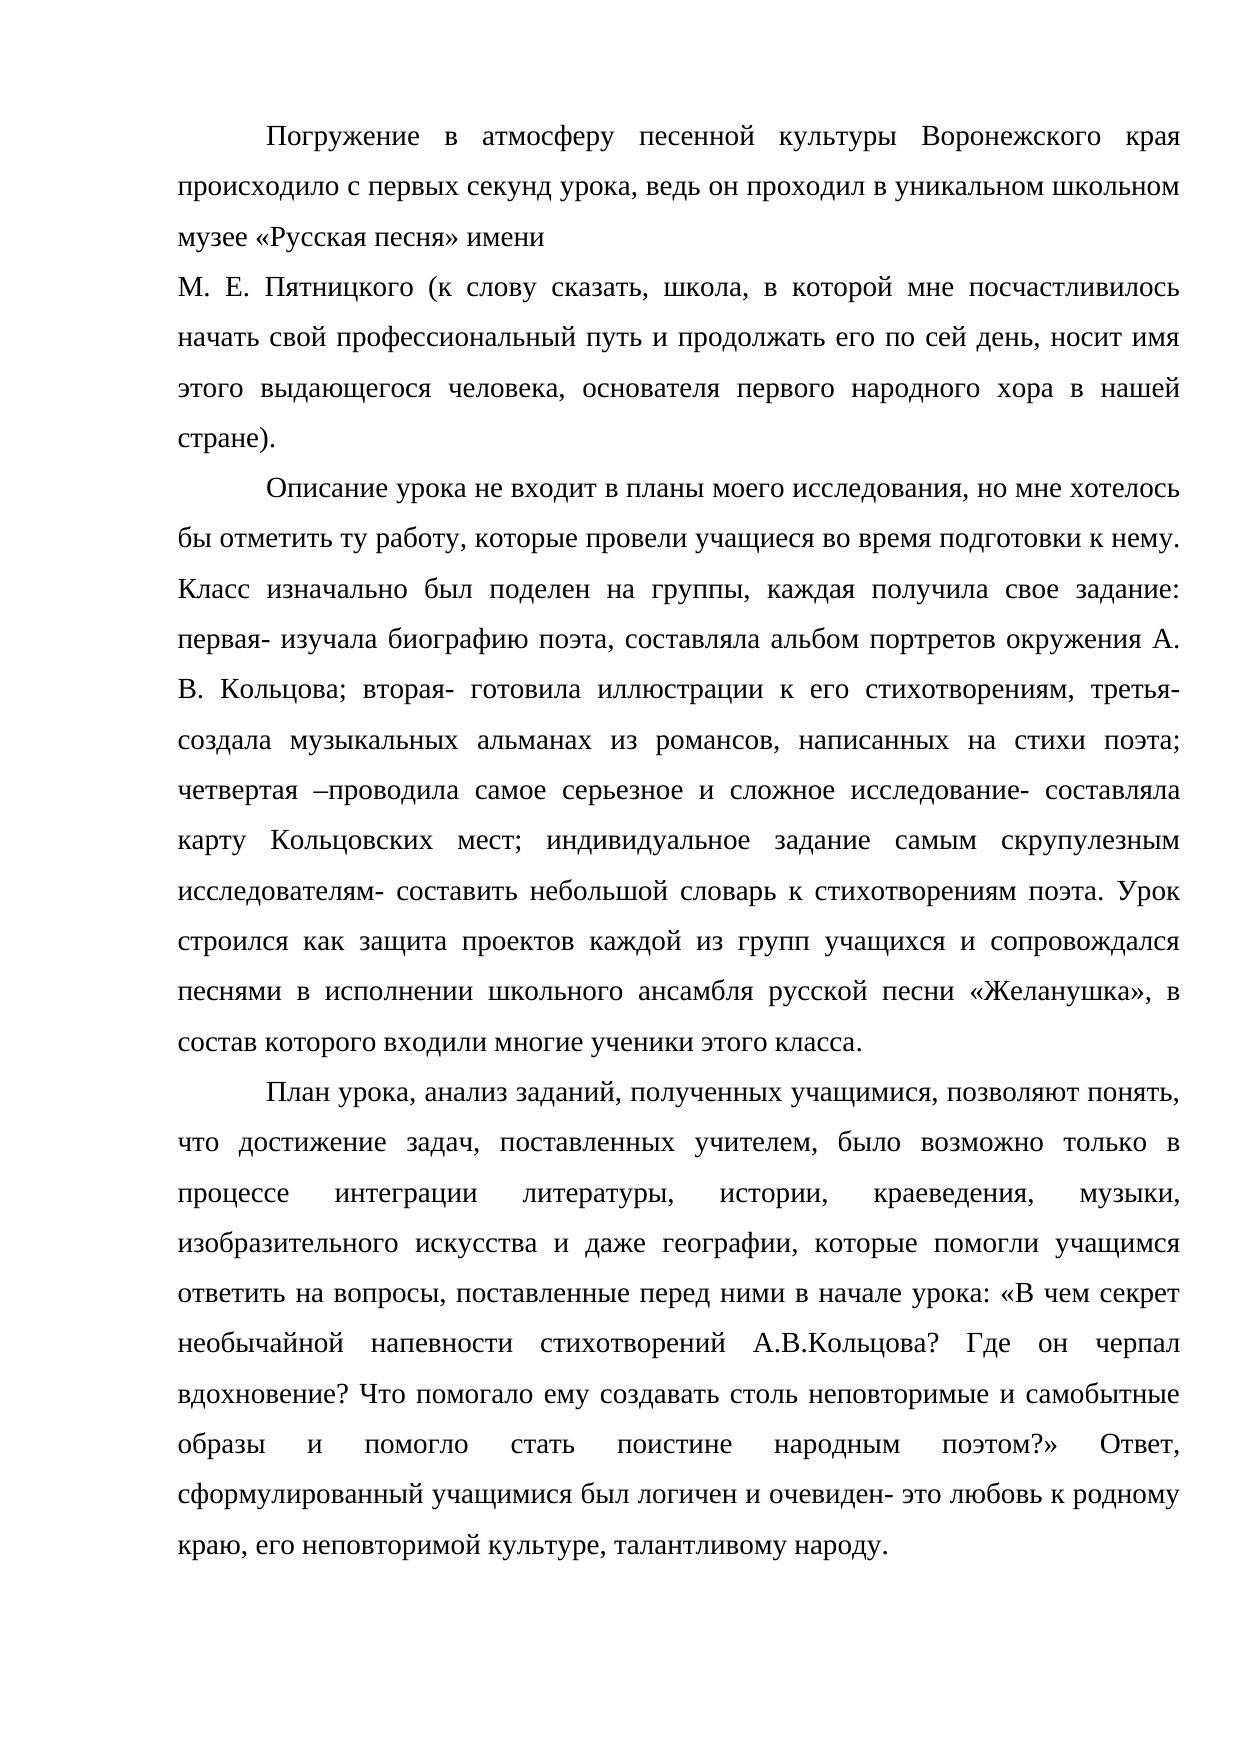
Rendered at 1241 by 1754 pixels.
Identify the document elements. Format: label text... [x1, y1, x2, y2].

text Погружение в атмосферу песенной культуры Воронежского края происходило с первых секунд урока, ведь он проходил в уникальном школьном музее «Русская песня» имени [177, 118, 1181, 252]
text План урока, анализ заданий, полученных учащимися, позволяют понять, что достижение задач, поставленных учителем, было возможно только в процессе интеграции литературы, истории, краеведения, музыки, изобразительного искусства и даже географии, которые помогли учащимся ответить на вопросы, поставленные перед ними в начале урока: «В чем секрет необычайной напевности стихотворений А.В.Кольцова? Где он черпал вдохновение? Что помогало ему создавать столь неповторимые и самобытные образы и помогло стать поистине народным поэтом?» Ответ, сформулированный учащимися был логичен и очевиден- это любовь к родному краю, его неповторимой культуре, талантливому народу. [177, 1074, 1181, 1560]
text Описание урока не входит в планы моего исследования, но мне хотелось бы отметить ту работу, которые провели учащиеся во время подготовки к нему. Класс изначально был поделен на группы, каждая получила свое задание: первая- изучала биографию поэта, составляла альбом портретов окружения А. В. Кольцова; вторая- готовила иллюстрации к его стихотворениям, третья- создала музыкальных альманах из романсов, написанных на стихи поэта; четвертая –проводила самое серьезное и сложное исследование- составляла карту Кольцовских мест; индивидуальное задание самым скрупулезным исследователям- составить небольшой словарь к стихотворениям поэта. Урок строился как защита проектов каждой из групп учащихся и сопровождался песнями в исполнении школьного ансамбля русской песни «Желанушка», в состав которого входили многие ученики этого класса. [177, 470, 1181, 1057]
text М. Е. Пятницкого (к слову сказать, школа, в которой мне посчастливилось начать свой профессиональный путь и продолжать его по сей день, носит имя этого выдающегося человека, основателя первого народного хора в нашей стране). [177, 269, 1181, 453]
